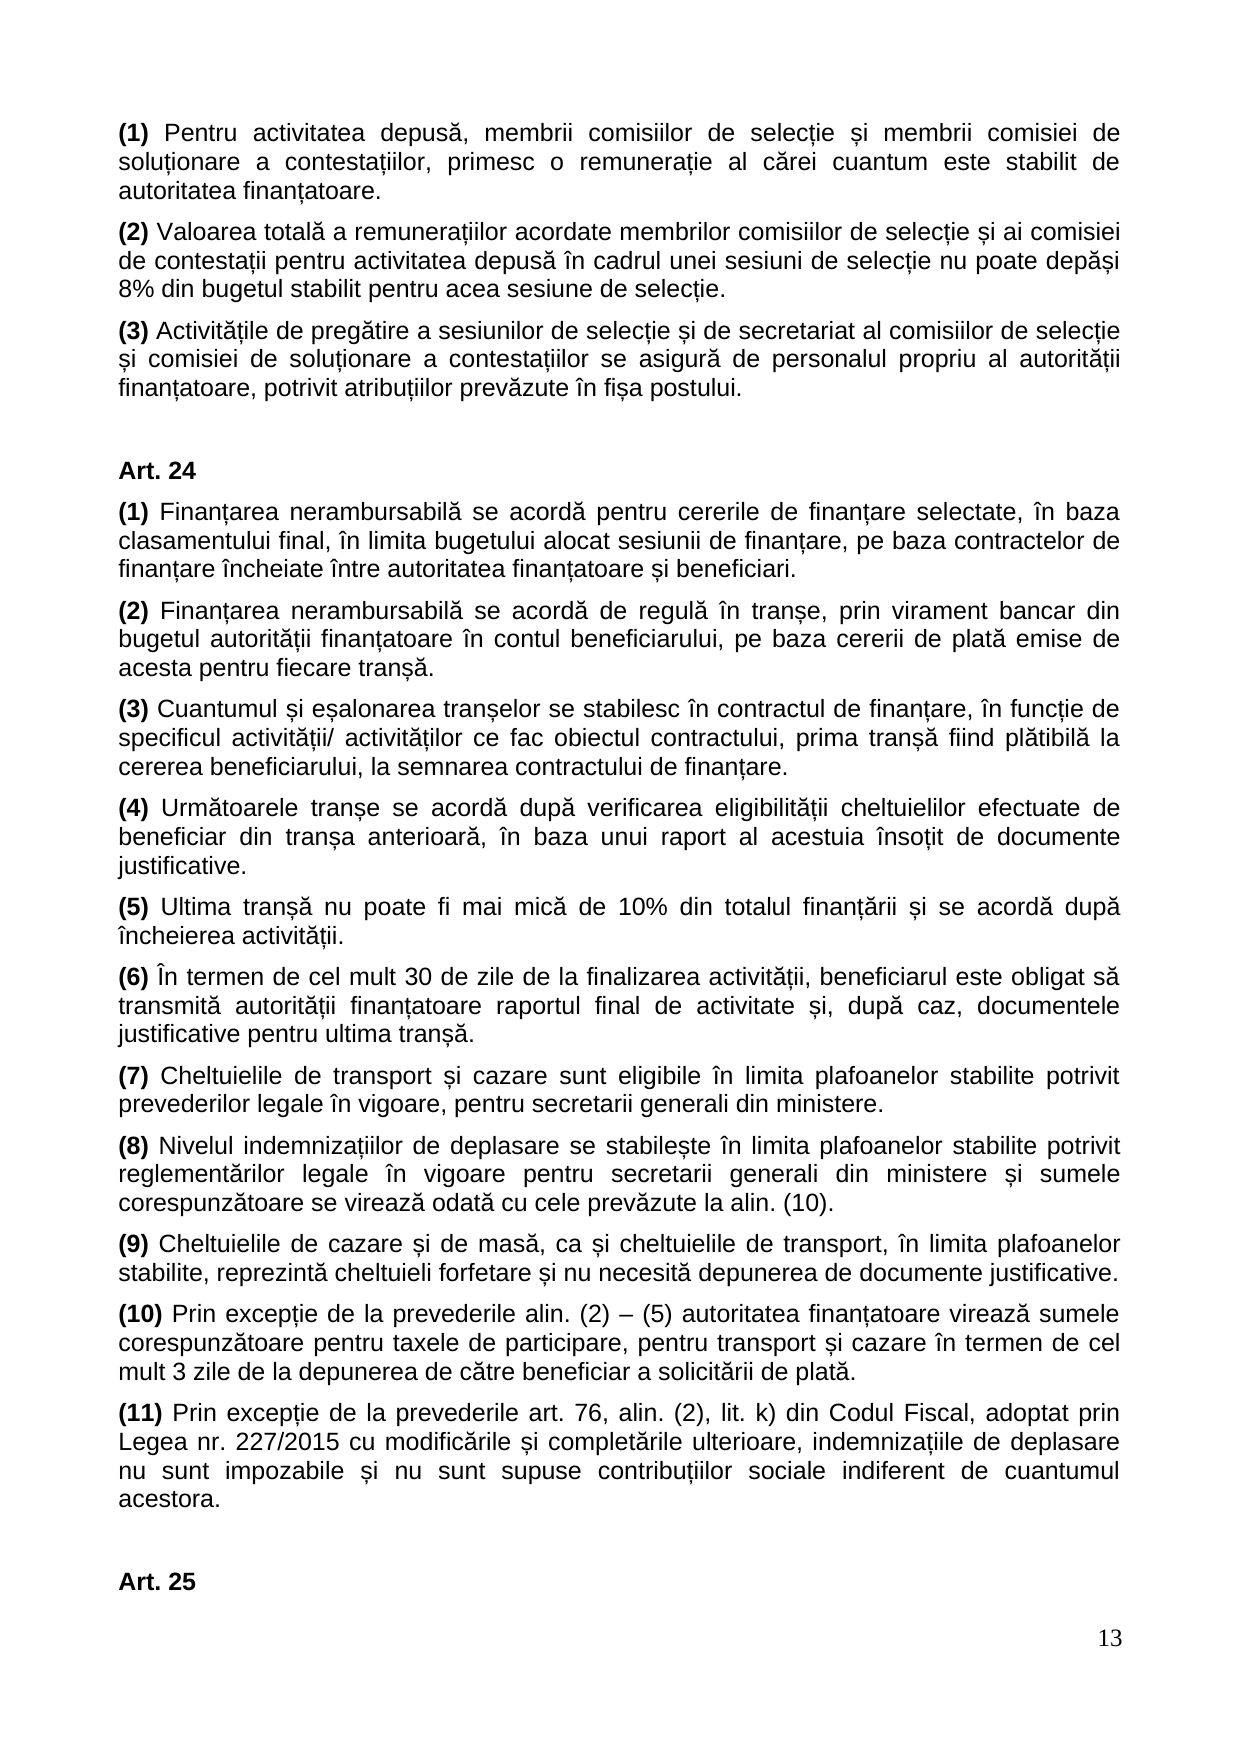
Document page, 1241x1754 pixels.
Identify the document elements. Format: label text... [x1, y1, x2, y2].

text (8) Nivelul indemnizațiilor de deplasare se stabilește în limita plafoanelor stabilite potrivit reglementărilor legale în vigoare pentru secretarii generali din ministere și sumele corespunzătoare se virează odată cu cele prevăzute la alin. (10). [118, 1131, 1122, 1217]
text (3) Activitățile de pregătire a sesiunilor de selecție și de secretariat al comisiilor de selecție și comisiei de soluționare a contestațiilor se asigură de personalul propriu al autorității finanțatoare, potrivit atribuțiilor prevăzute în fișa postului. [118, 316, 1122, 402]
text (4) Următoarele tranșe se acordă după verificarea eligibilității cheltuielilor efectuate de beneficiar din tranșa anterioară, în baza unui raport al acestuia însoțit de documente justificative. [118, 793, 1122, 879]
text (1) Pentru activitatea depusă, membrii comisiilor de selecție și membrii comisiei de soluționare a contestațiilor, primesc o remunerație al cărei cuantum este stabilit de autoritatea finanțatoare. [118, 118, 1122, 204]
text (6) În termen de cel mult 30 de zile de la finalizarea activității, beneficiarul este obligat să transmită autorității finanțatoare raportul final de activitate și, după caz, documentele justificative pentru ultima tranșă. [118, 962, 1122, 1048]
text (7) Cheltuielile de transport și cazare sunt eligibile în limita plafoanelor stabilite potrivit prevederilor legale în vigoare, pentru secretarii generali din ministere. [118, 1061, 1122, 1118]
text (10) Prin excepție de la prevederile alin. (2) – (5) autoritatea finanțatoare virează sumele corespunzătoare pentru taxele de participare, pentru transport și cazare în termen de cel mult 3 zile de la depunerea de către beneficiar a solicitării de plată. [118, 1299, 1122, 1386]
text (5) Ultima tranșă nu poate fi mai mică de 10% din totalul finanțării și se acordă după încheierea activității. [118, 892, 1122, 949]
text (2) Valoarea totală a remunerațiilor acordate membrilor comisiilor de selecție și ai comisiei de contestații pentru activitatea depusă în cadrul unei sesiuni de selecție nu poate depăși 8% din bugetul stabilit pentru acea sesiune de selecție. [118, 217, 1122, 303]
text (9) Cheltuielile de cazare și de masă, ca și cheltuielile de transport, în limita plafoanelor stabilite, reprezintă cheltuieli forfetare și nu necesită depunerea de documente justificative. [118, 1229, 1122, 1287]
text (2) Finanțarea nerambursabilă se acordă de regulă în tranșe, prin virament bancar din bugetul autorității finanțatoare în contul beneficiarului, pe baza cererii de plată emise de acesta pentru fiecare tranșă. [118, 596, 1122, 682]
text (11) Prin excepție de la prevederile art. 76, alin. (2), lit. k) din Codul Fiscal, adoptat prin Legea nr. 227/2015 cu modificările și completările ulterioare, indemnizațiile de deplasare nu sunt impozabile și nu sunt supuse contribuțiilor sociale indiferent de cuantumul acestora. [118, 1398, 1122, 1513]
text Art. 24 [118, 456, 1122, 484]
text Art. 25 [118, 1567, 1122, 1596]
text (3) Cuantumul și eșalonarea tranșelor se stabilesc în contractul de finanțare, în funcție de specificul activității/ activităților ce fac obiectul contractului, prima tranșă fiind plătibilă la cererea beneficiarului, la semnarea contractului de finanțare. [118, 694, 1122, 781]
text (1) Finanțarea nerambursabilă se acordă pentru cererile de finanțare selectate, în baza clasamentului final, în limita bugetului alocat sesiunii de finanțare, pe baza contractelor de finanțare încheiate între autoritatea finanțatoare și beneficiari. [118, 497, 1122, 583]
